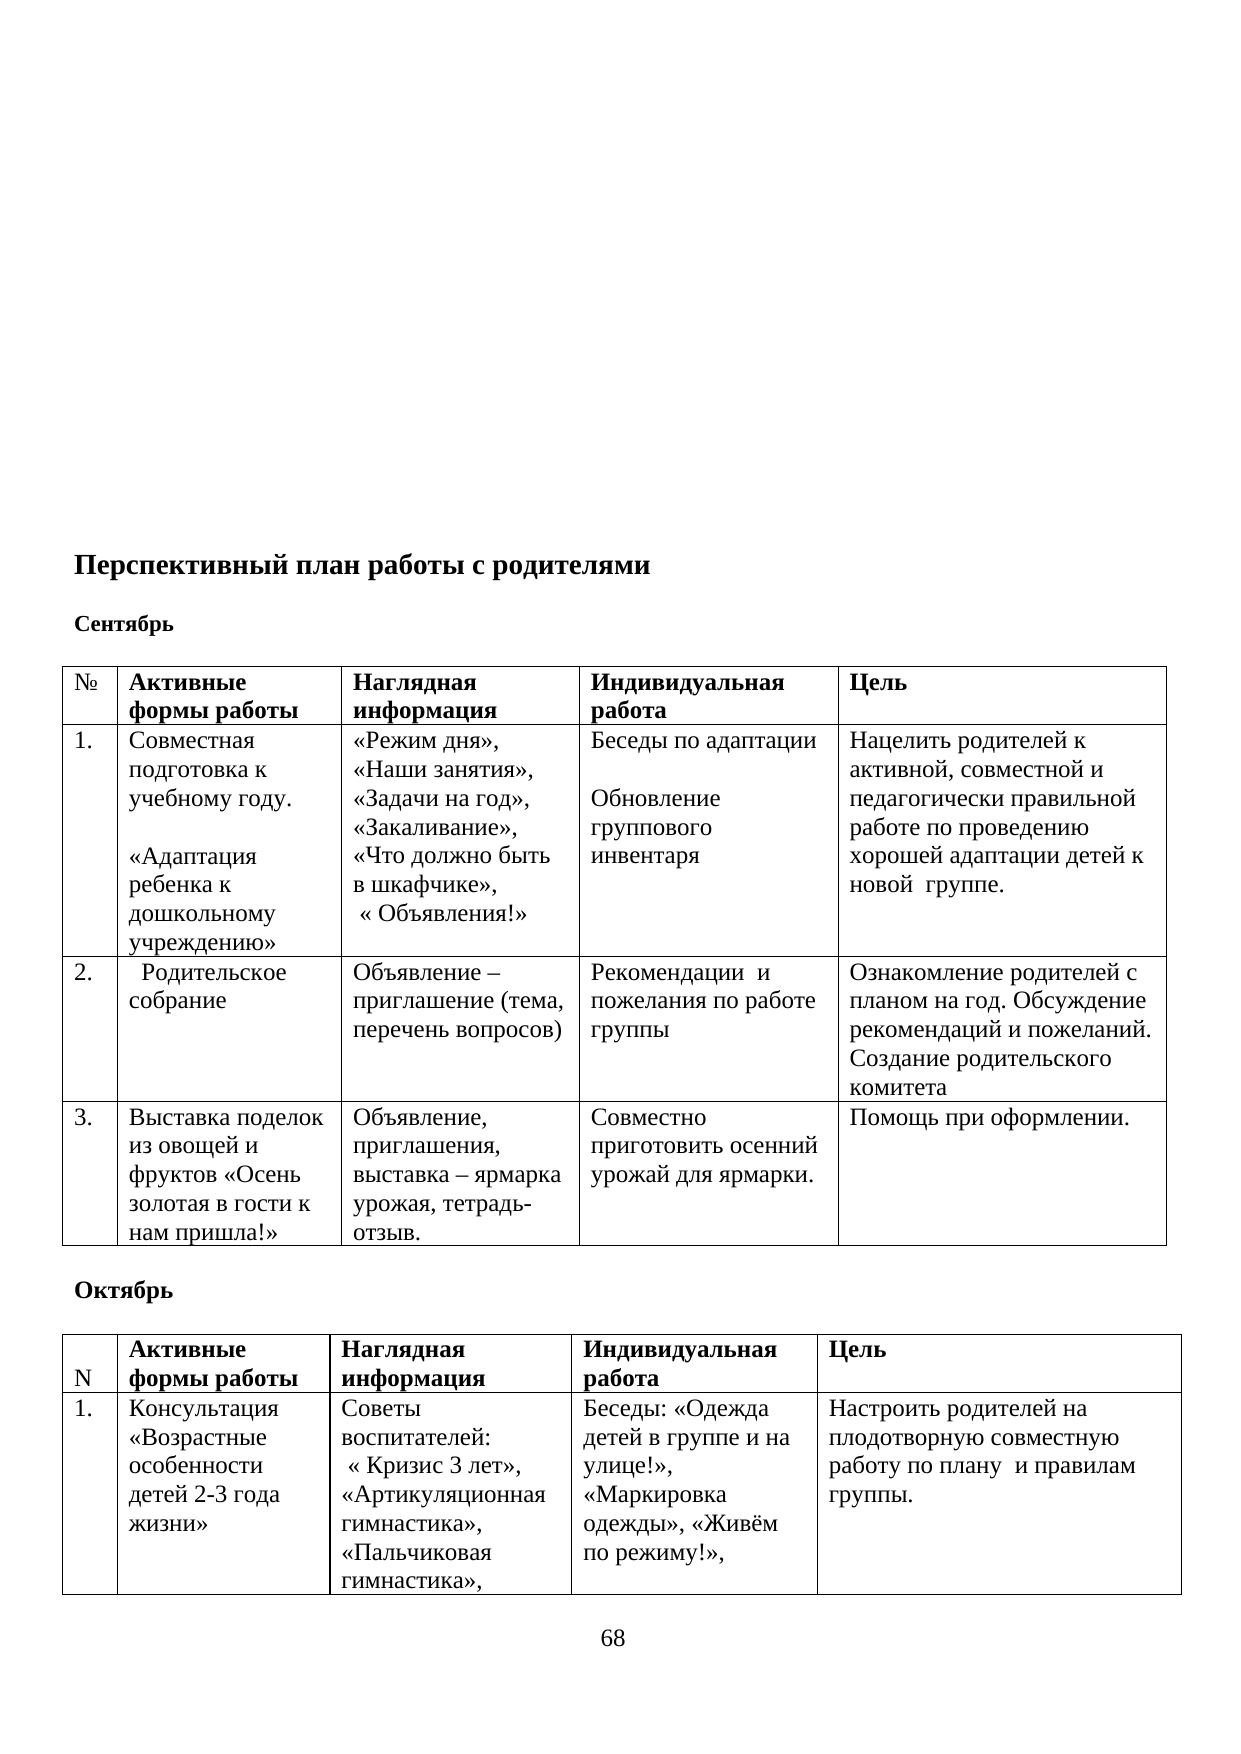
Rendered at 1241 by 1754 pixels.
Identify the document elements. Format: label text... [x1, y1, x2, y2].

table_cell Совместно приготовить осенний урожай для ярмарки. [580, 1102, 838, 1245]
table_header Активные формы работы [118, 667, 341, 724]
table_cell 1. [63, 725, 117, 956]
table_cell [118, 1393, 329, 1594]
table_cell «Режим дня», «Наши занятия», «Задачи на год», «Закаливание», «Что должно быть в шкафчике», « Объявления!» [342, 725, 579, 956]
text Перспективный план работы с родителями [74, 547, 1152, 581]
text Сентябрь [74, 610, 1152, 637]
table_header Цель [839, 667, 1166, 724]
table_header N [63, 1335, 117, 1392]
table_cell Ознакомление родителей с планом на год. Обсуждение рекомендаций и пожеланий. Создание родительского комитета [839, 957, 1166, 1101]
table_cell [572, 1393, 817, 1594]
table_cell Беседы по адаптации Обновление группового инвентаря [580, 725, 838, 956]
text Октябрь [74, 1276, 1152, 1304]
table_cell Объявление, приглашения, выставка – ярмарка урожая, тетрадь-отзыв. [342, 1102, 579, 1245]
table_header Цель [818, 1335, 1181, 1392]
table_cell 2. [63, 957, 117, 1101]
table_cell Помощь при оформлении. [839, 1102, 1166, 1245]
table_cell Рекомендации и пожелания по работе группы [580, 957, 838, 1101]
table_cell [331, 1393, 571, 1594]
table_cell Объявление – приглашение (тема, перечень вопросов) [342, 957, 579, 1101]
table_header Индивидуальная работа [572, 1335, 817, 1392]
table_cell Нацелить родителей к активной, совместной и педагогически правильной работе по проведению хорошей адаптации детей к новой группе. [839, 725, 1166, 956]
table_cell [818, 1393, 1181, 1594]
table_cell Совместная подготовка к учебному году. «Адаптация ребенка к дошкольному учреждению» [118, 725, 341, 956]
table_header Активные формы работы [118, 1335, 329, 1392]
table_header № [63, 667, 117, 724]
table_header Наглядная информация [331, 1335, 571, 1392]
table_cell 3. [63, 1102, 117, 1245]
table_cell Родительское собрание [118, 957, 341, 1101]
table_cell 1. [63, 1393, 117, 1594]
table_header Наглядная информация [342, 667, 579, 724]
table_header Индивидуальная работа [580, 667, 838, 724]
table_cell Выставка поделок из овощей и фруктов «Осень золотая в гости к нам пришла!» [118, 1102, 341, 1245]
